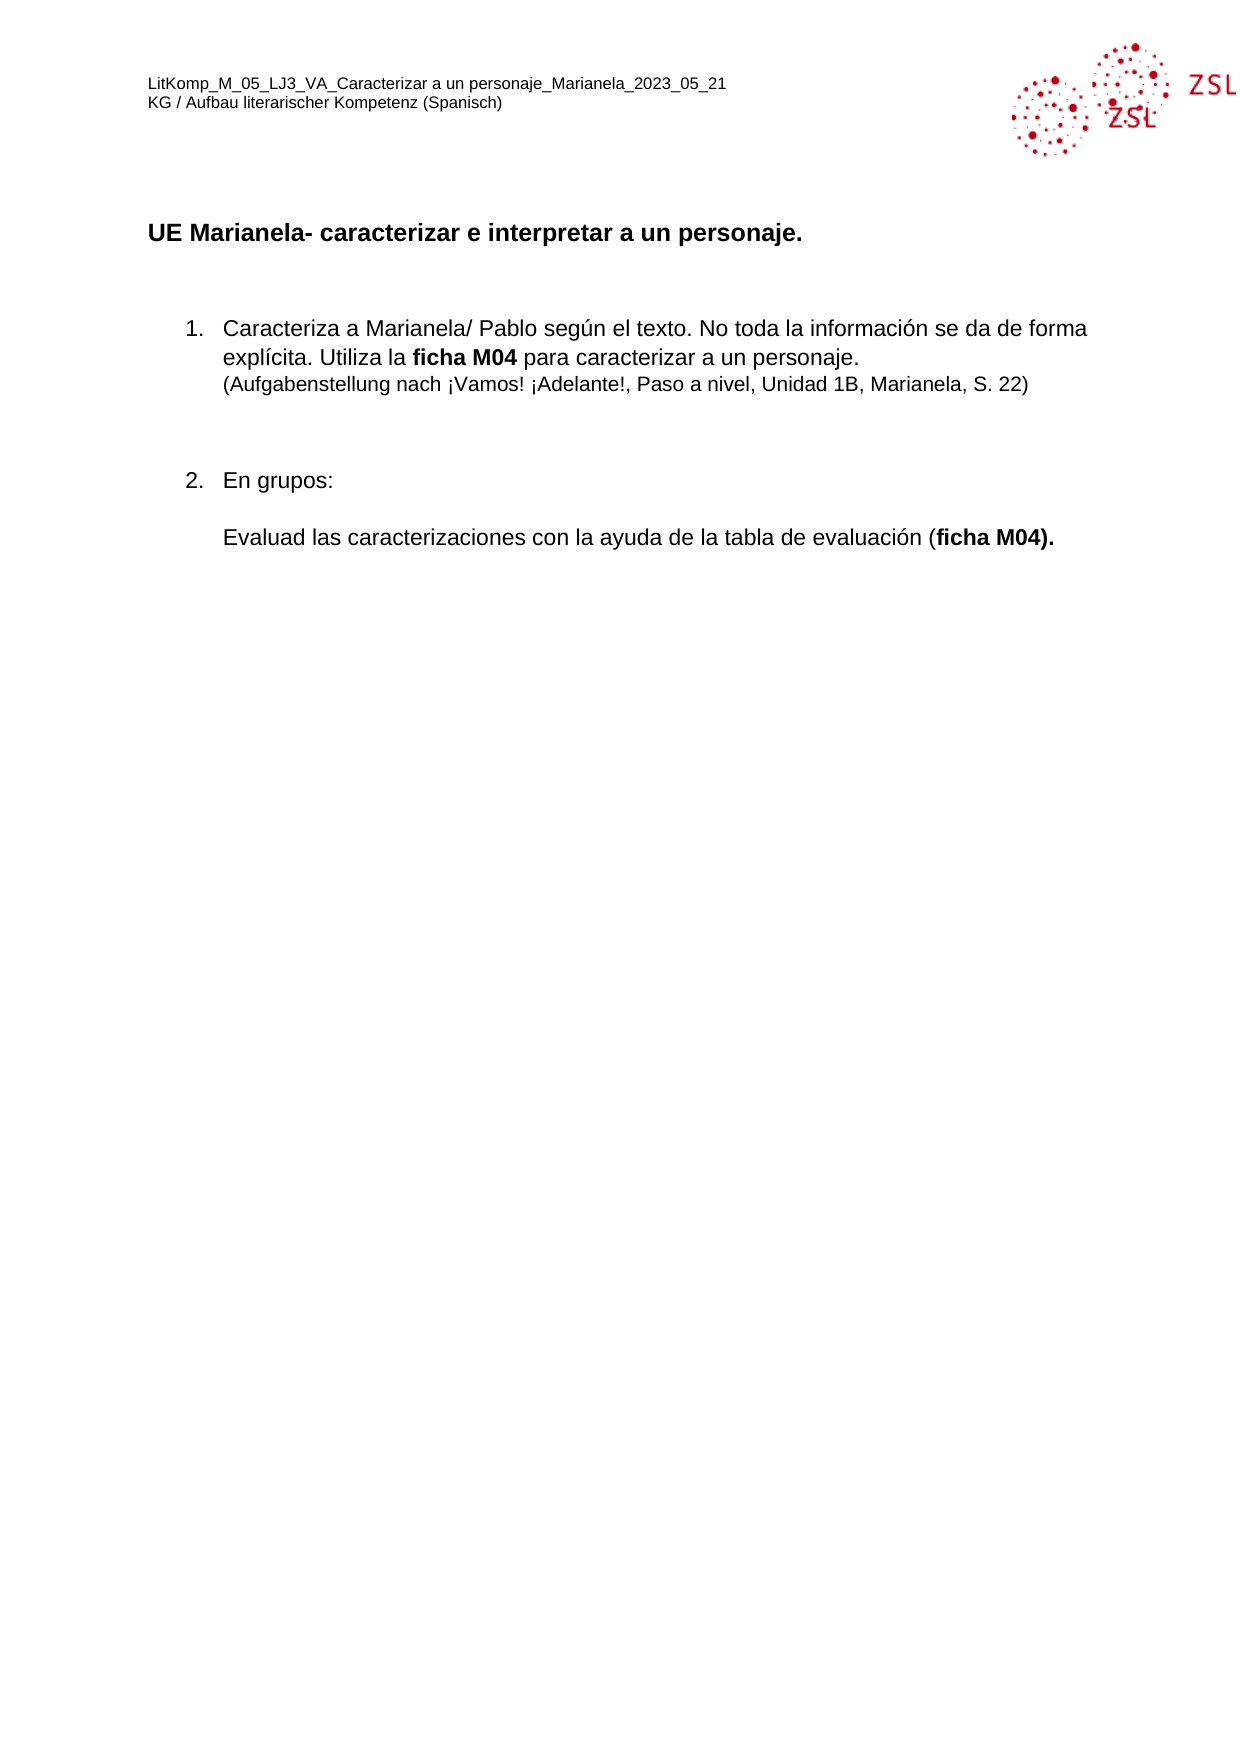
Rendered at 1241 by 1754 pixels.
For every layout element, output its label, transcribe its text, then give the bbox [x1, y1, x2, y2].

list Evaluad las caracterizaciones con la ayuda de la tabla de evaluación (ficha M04). [223, 524, 1093, 550]
list (Aufgabenstellung nach ¡Vamos! ¡Adelante!, Paso a nivel, Unidad 1B, Marianela, S. 22) [223, 372, 1093, 396]
list En grupos: [185, 467, 1093, 493]
text UE Marianela- caracterizar e interpretar a un personaje. [148, 218, 1093, 246]
picture [1008, 42, 1236, 157]
list Caracteriza a Marianela/ Pablo según el texto. No toda la información se da de forma explícita. Utiliza la ficha M04 para caracterizar a un personaje. [185, 315, 1093, 370]
